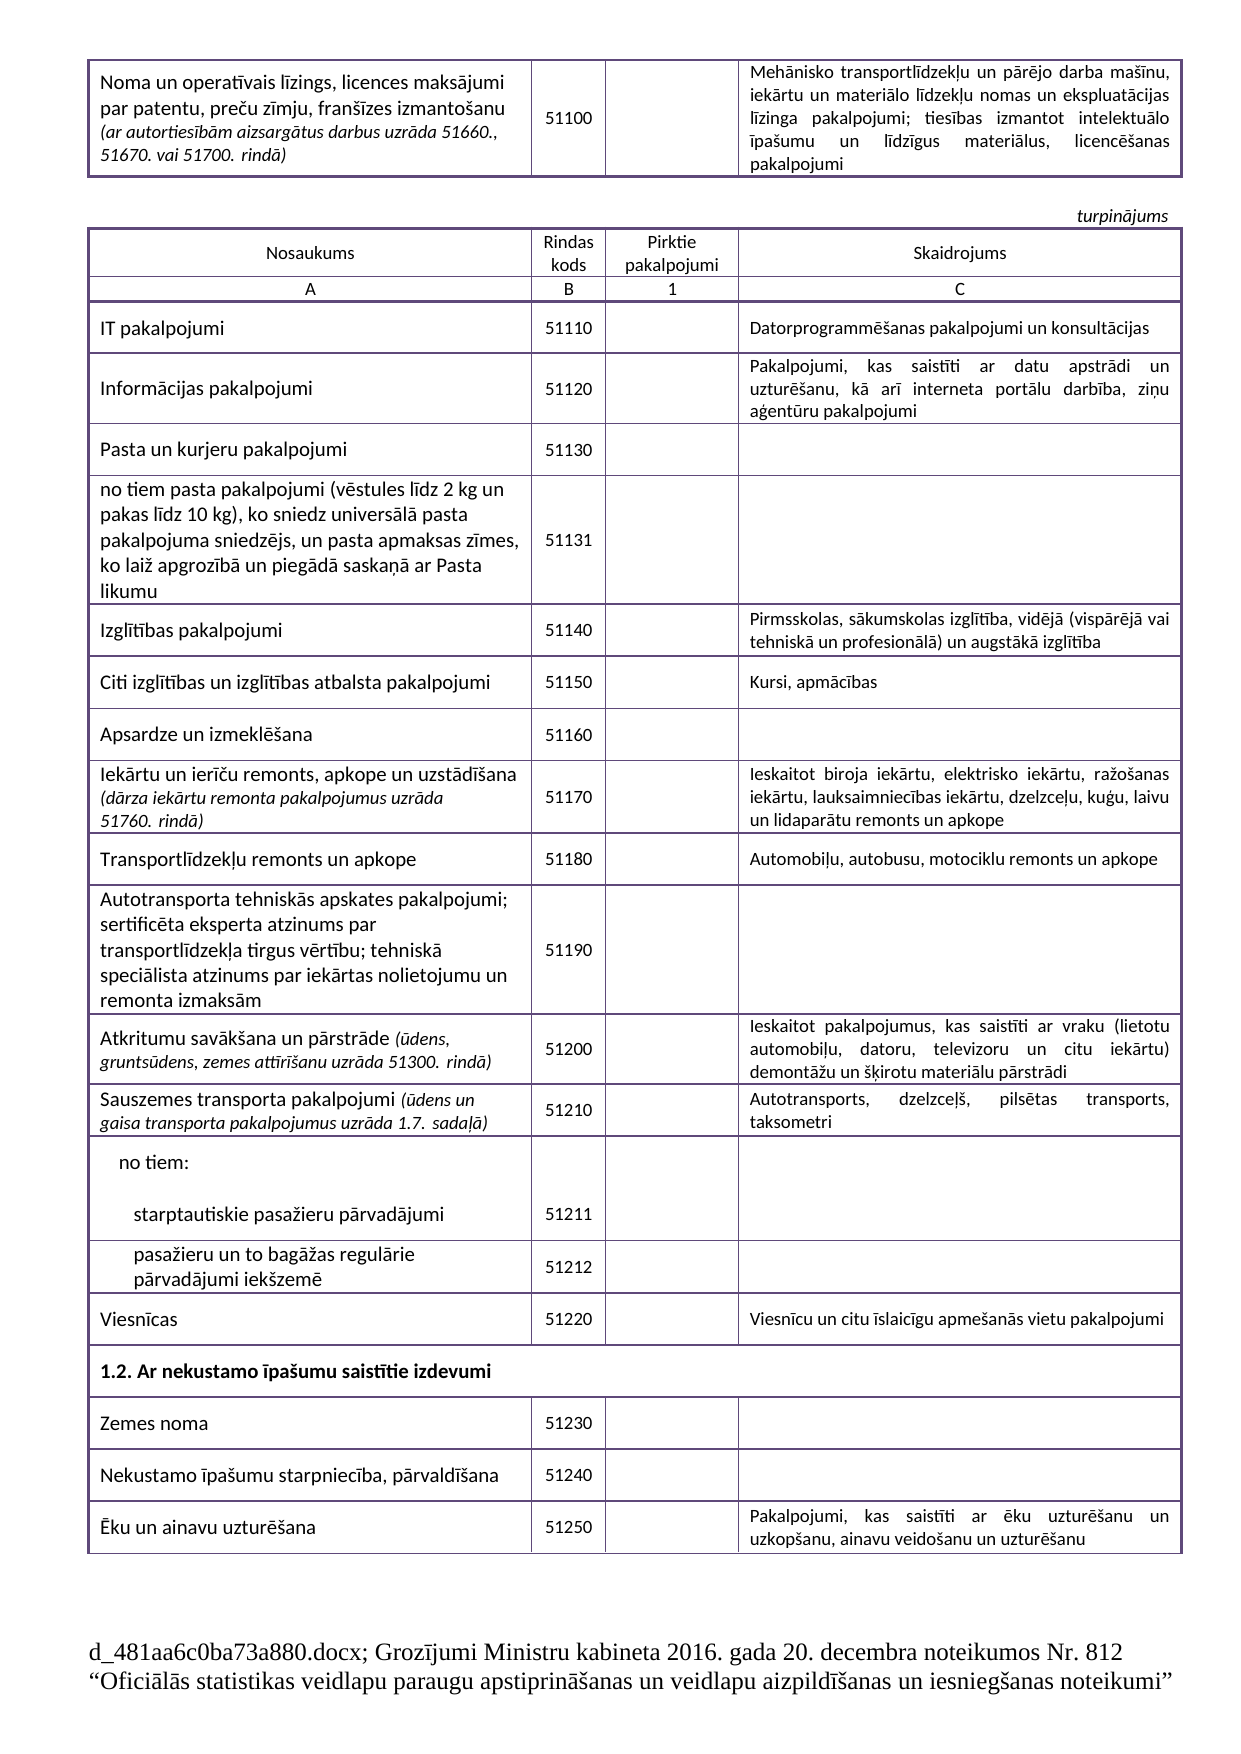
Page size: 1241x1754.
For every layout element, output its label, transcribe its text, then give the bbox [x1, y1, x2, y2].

table_cell 51100 [532, 61, 605, 175]
table_cell [606, 1188, 738, 1239]
table_cell Pakalpojumi, kas saistīti ar datu apstrādi un uzturēšanu, kā arī interneta portālu darbība, ziņu aģentūru pakalpojumi [739, 354, 1180, 422]
table_cell [606, 303, 738, 352]
table_cell [739, 1188, 1180, 1239]
table_cell 51230 [532, 1398, 605, 1448]
table_cell 51220 [532, 1294, 605, 1344]
table_cell Kursi, apmācības [739, 657, 1180, 707]
table_cell 51240 [532, 1450, 605, 1500]
table_cell no tiem: [90, 1137, 531, 1187]
table_cell 51140 [532, 605, 605, 655]
table_cell [606, 1085, 738, 1135]
table_cell [739, 709, 1180, 759]
table_cell Izglītības pakalpojumi [90, 605, 531, 655]
table_cell [606, 476, 738, 603]
table_cell [606, 424, 738, 474]
table_cell [739, 886, 1180, 1013]
table_cell 51170 [532, 761, 605, 832]
table_cell [606, 354, 738, 422]
table_cell 51200 [532, 1015, 605, 1083]
table_cell Viesnīcas [90, 1294, 531, 1344]
table_cell Mehānisko transportlīdzekļu un pārējo darba mašīnu, iekārtu un materiālo līdzekļu nomas un ekspluatācijas līzinga pakalpojumi; tiesības izmantot intelektuālo īpašumu un līdzīgus materiālus, licencēšanas pakalpojumi [739, 61, 1180, 175]
table_cell pasažieru un to bagāžas regulārie pārvadājumi iekšzemē [90, 1241, 531, 1292]
table_cell [606, 657, 738, 707]
table_cell Ēku un ainavu uzturēšana [90, 1502, 531, 1552]
table_cell starptautiskie pasažieru pārvadājumi [90, 1188, 531, 1239]
table_cell 51120 [532, 354, 605, 422]
table_cell Pasta un kurjeru pakalpojumi [90, 424, 531, 474]
table_cell 51190 [532, 886, 605, 1013]
table_cell 1.2. Ar nekustamo īpašumu saistītie izdevumi [90, 1346, 1180, 1396]
table_cell [606, 61, 738, 175]
table_cell [606, 834, 738, 884]
table_cell 51150 [532, 657, 605, 707]
table_cell [606, 709, 738, 759]
table_cell 51160 [532, 709, 605, 759]
table_cell 51110 [532, 303, 605, 352]
table_cell [739, 476, 1180, 603]
table_cell [606, 1294, 738, 1344]
table_cell Informācijas pakalpojumi [90, 354, 531, 422]
table_cell Pirmsskolas, sākumskolas izglītība, vidējā (vispārējā vai tehniskā un profesionālā) un augstākā izglītība [739, 605, 1180, 655]
table_cell [606, 1015, 738, 1083]
table_cell Transportlīdzekļu remonts un apkope [90, 834, 531, 884]
table_cell [606, 1398, 738, 1448]
table_cell Skaidrojums [739, 230, 1180, 276]
table_cell Autotransporta tehniskās apskates pakalpojumi; sertificēta eksperta atzinums par transportlīdzekļa tirgus vērtību; tehniskā speciālista atzinums par iekārtas nolietojumu un remonta izmaksām [90, 886, 531, 1013]
table_cell [739, 1450, 1180, 1500]
table_cell 51211 [532, 1188, 605, 1239]
table_cell [739, 1137, 1180, 1187]
table_cell Autotransports, dzelzceļš, pilsētas transports, taksometri [739, 1085, 1180, 1135]
table_cell 1 [606, 277, 738, 300]
table_cell no tiem pasta pakalpojumi (vēstules līdz 2 kg un pakas līdz 10 kg), ko sniedz universālā pasta pakalpojuma sniedzējs, un pasta apmaksas zīmes, ko laiž apgrozībā un piegādā saskaņā ar Pasta likumu [90, 476, 531, 603]
table_cell Automobiļu, autobusu, motociklu remonts un apkope [739, 834, 1180, 884]
table_cell Pirktie pakalpojumi [606, 230, 738, 276]
table_header turpinājums [89, 204, 1181, 227]
table_cell [532, 1137, 605, 1187]
table_cell [739, 1241, 1180, 1292]
table_cell Citi izglītības un izglītības atbalsta pakalpojumi [90, 657, 531, 707]
table_cell Zemes noma [90, 1398, 531, 1448]
table_cell A [90, 277, 531, 300]
table_cell Nekustamo īpašumu starpniecība, pārvaldīšana [90, 1450, 531, 1500]
table_cell B [532, 277, 605, 300]
table_cell 51212 [532, 1241, 605, 1292]
table_cell Sauszemes transporta pakalpojumi (ūdens un gaisa transporta pakalpojumus uzrāda 1.7. sadaļā) [90, 1085, 531, 1135]
table_cell [606, 1137, 738, 1187]
table_cell 51210 [532, 1085, 605, 1135]
table_cell Datorprogrammēšanas pakalpojumi un konsultācijas [739, 303, 1180, 352]
table_cell IT pakalpojumi [90, 303, 531, 352]
table_cell 51250 [532, 1502, 605, 1552]
table_cell Rindas kods [532, 230, 605, 276]
table_cell 51131 [532, 476, 605, 603]
table_cell [606, 761, 738, 832]
table_cell Pakalpojumi, kas saistīti ar ēku uzturēšanu un uzkopšanu, ainavu veidošanu un uzturēšanu [739, 1502, 1180, 1552]
table_cell 51130 [532, 424, 605, 474]
table_cell [606, 1450, 738, 1500]
table_cell Nosaukums [90, 230, 531, 276]
table_cell [606, 886, 738, 1013]
table_cell Atkritumu savākšana un pārstrāde (ūdens, gruntsūdens, zemes attīrīšanu uzrāda 51300. rindā) [90, 1015, 531, 1083]
table_cell [739, 1398, 1180, 1448]
table_cell Noma un operatīvais līzings, licences maksājumi par patentu, preču zīmju, franšīzes izmantošanu (ar autortiesībām aizsargātus darbus uzrāda 51660., 51670. vai 51700. rindā) [90, 61, 531, 175]
table_cell 51180 [532, 834, 605, 884]
table_cell [606, 1241, 738, 1292]
table_cell Ieskaitot biroja iekārtu, elektrisko iekārtu, ražošanas iekārtu, lauksaimniecības iekārtu, dzelzceļu, kuģu, laivu un lidaparātu remonts un apkope [739, 761, 1180, 832]
table_cell Iekārtu un ierīču remonts, apkope un uzstādīšana (dārza iekārtu remonta pakalpojumus uzrāda 51760. rindā) [90, 761, 531, 832]
table_cell Viesnīcu un citu īslaicīgu apmešanās vietu pakalpojumi [739, 1294, 1180, 1344]
table_cell [739, 424, 1180, 474]
table_cell C [739, 277, 1180, 300]
table_cell [606, 605, 738, 655]
table_cell Apsardze un izmeklēšana [90, 709, 531, 759]
table_cell [606, 1502, 738, 1552]
table_cell Ieskaitot pakalpojumus, kas saistīti ar vraku (lietotu automobiļu, datoru, televizoru un citu iekārtu) demontāžu un šķirotu materiālu pārstrādi [739, 1015, 1180, 1083]
